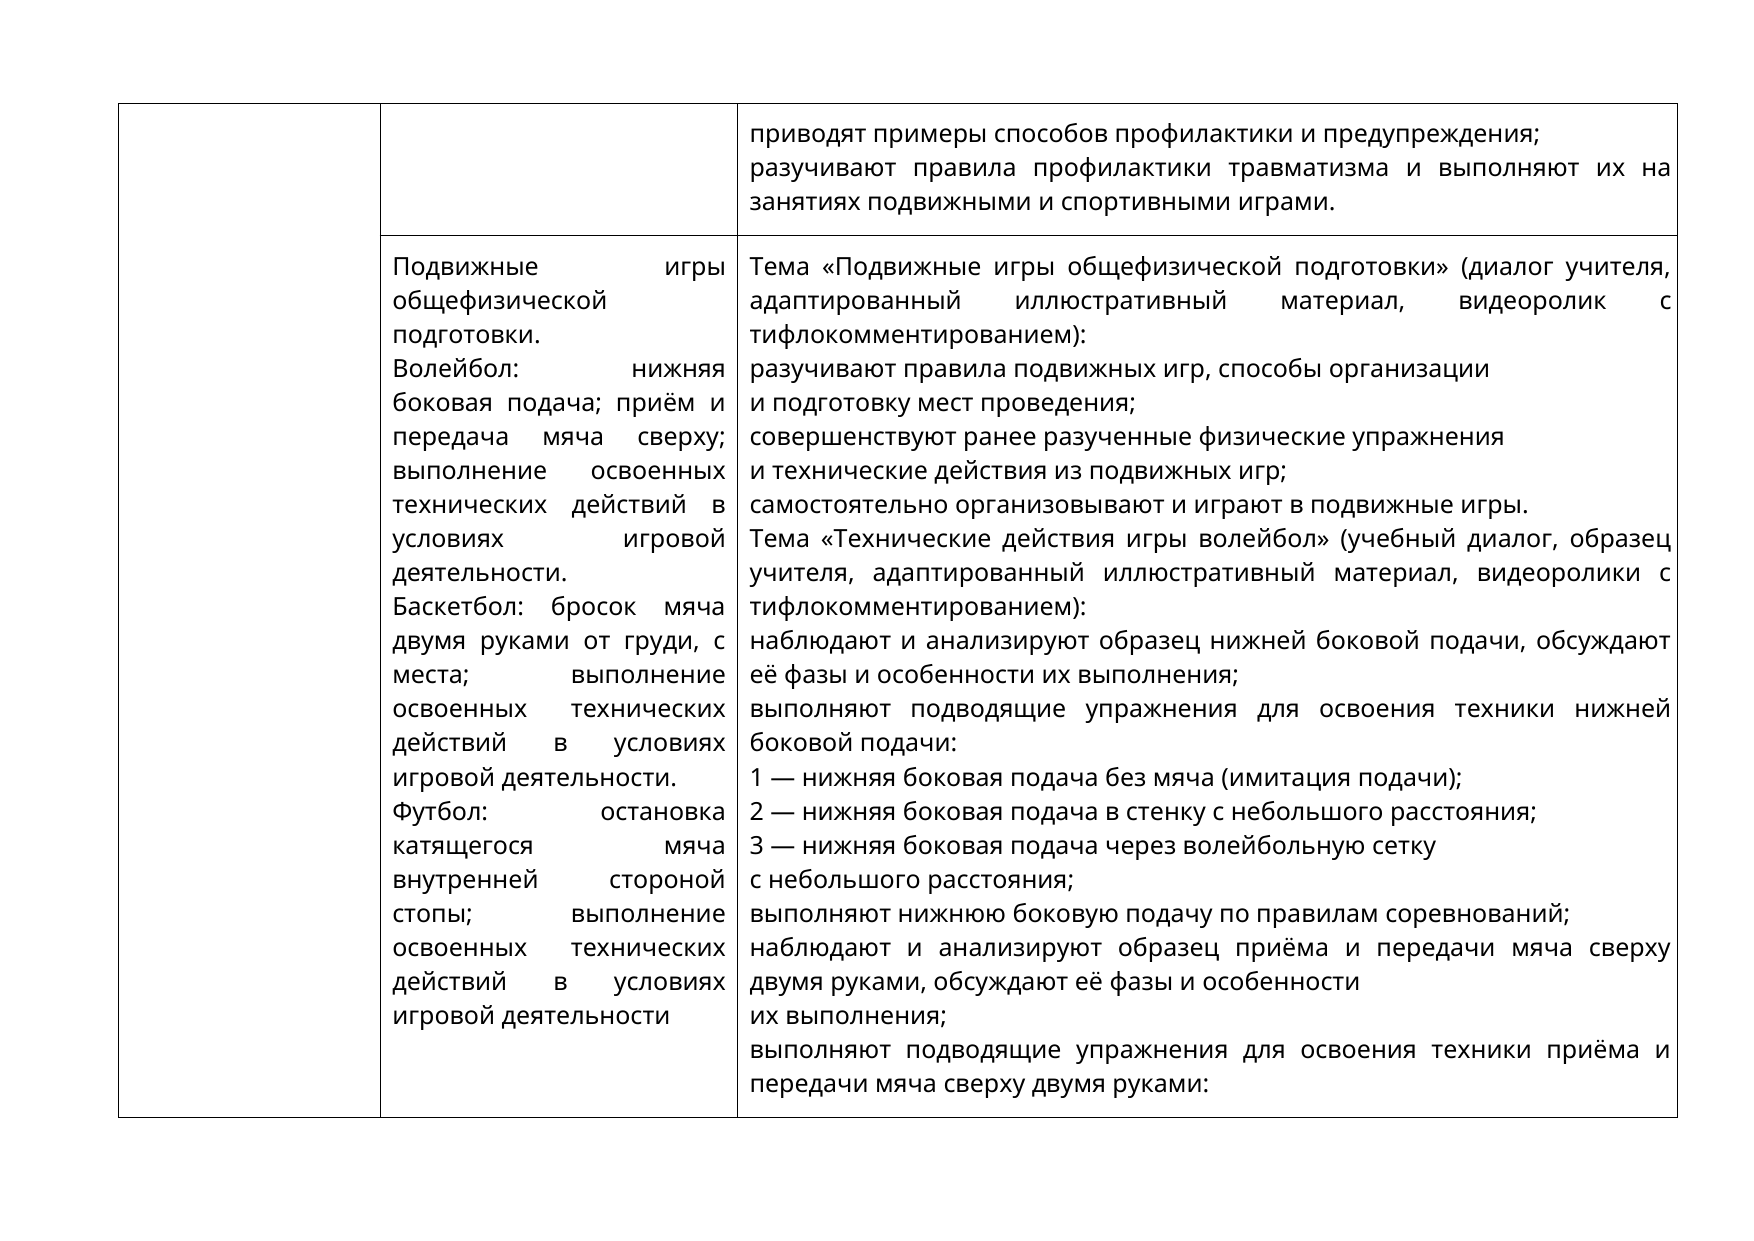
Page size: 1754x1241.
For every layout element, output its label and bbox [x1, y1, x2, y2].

table_cell [738, 104, 1677, 235]
table_cell [738, 236, 1677, 1117]
table_cell [381, 236, 737, 1117]
table_cell [381, 104, 737, 235]
table_cell [119, 104, 380, 1117]
